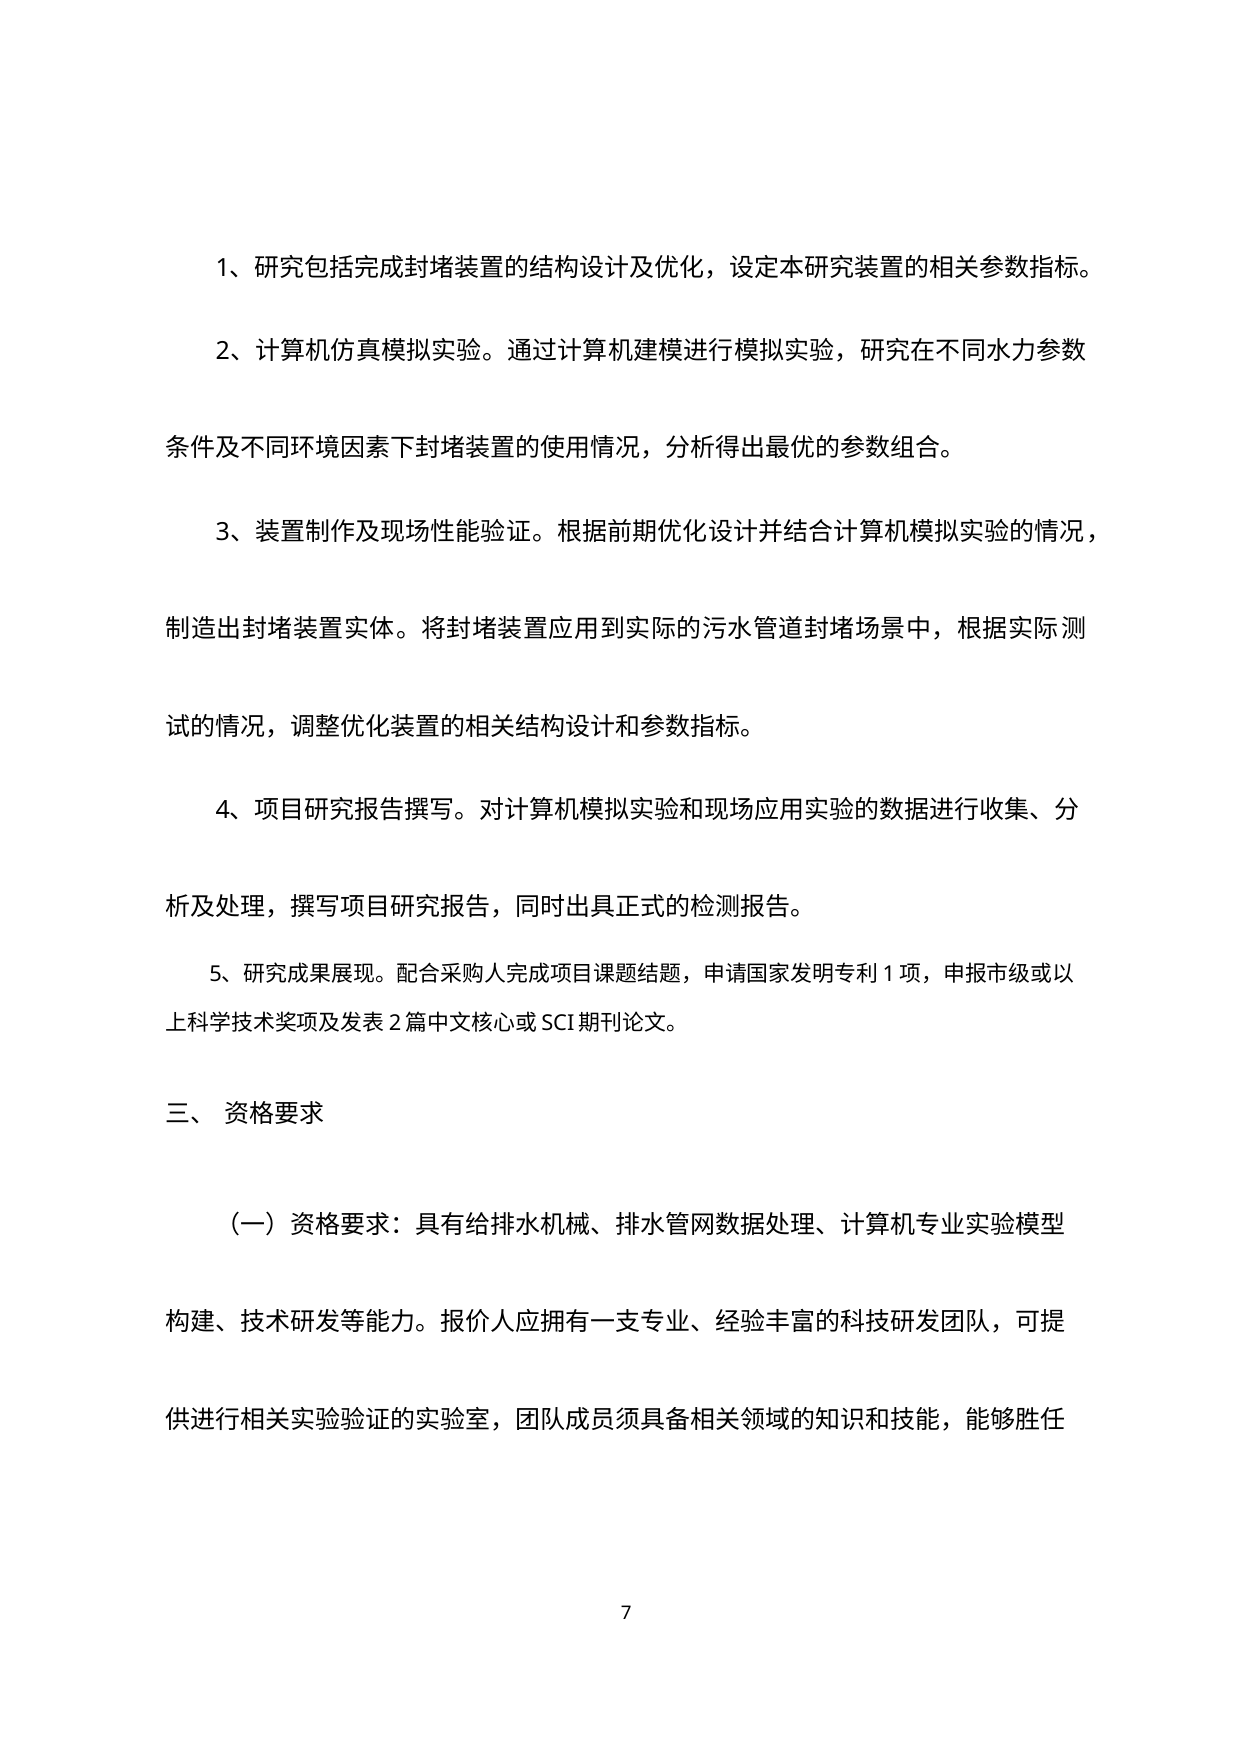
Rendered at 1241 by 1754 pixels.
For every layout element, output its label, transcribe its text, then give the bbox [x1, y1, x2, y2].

text 3、装置制作及现场性能验证。根据前期优化设计并结合计算机模拟实验的情况，制造出封堵装置实体。将封堵装置应用到实际的污水管道封堵场景中，根据实际测试的情况，调整优化装置的相关结构设计和参数指标。 [165, 497, 1087, 757]
text 1、研究包括完成封堵装置的结构设计及优化，设定本研究装置的相关参数指标。 [165, 233, 1087, 298]
subtitle 资格要求 [165, 1079, 1087, 1144]
text 5、研究成果展现。配合采购人完成项目课题结题，申请国家发明专利1项，申报市级或以上科学技术奖项及发表2篇中文核心或SCI期刊论文。 [165, 955, 1087, 1037]
text 2、计算机仿真模拟实验。通过计算机建模进行模拟实验，研究在不同水力参数条件及不同环境因素下封堵装置的使用情况，分析得出最优的参数组合。 [165, 316, 1087, 478]
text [165, 1190, 1087, 1450]
text 4、项目研究报告撰写。对计算机模拟实验和现场应用实验的数据进行收集、分析及处理，撰写项目研究报告，同时出具正式的检测报告。 [165, 775, 1087, 937]
